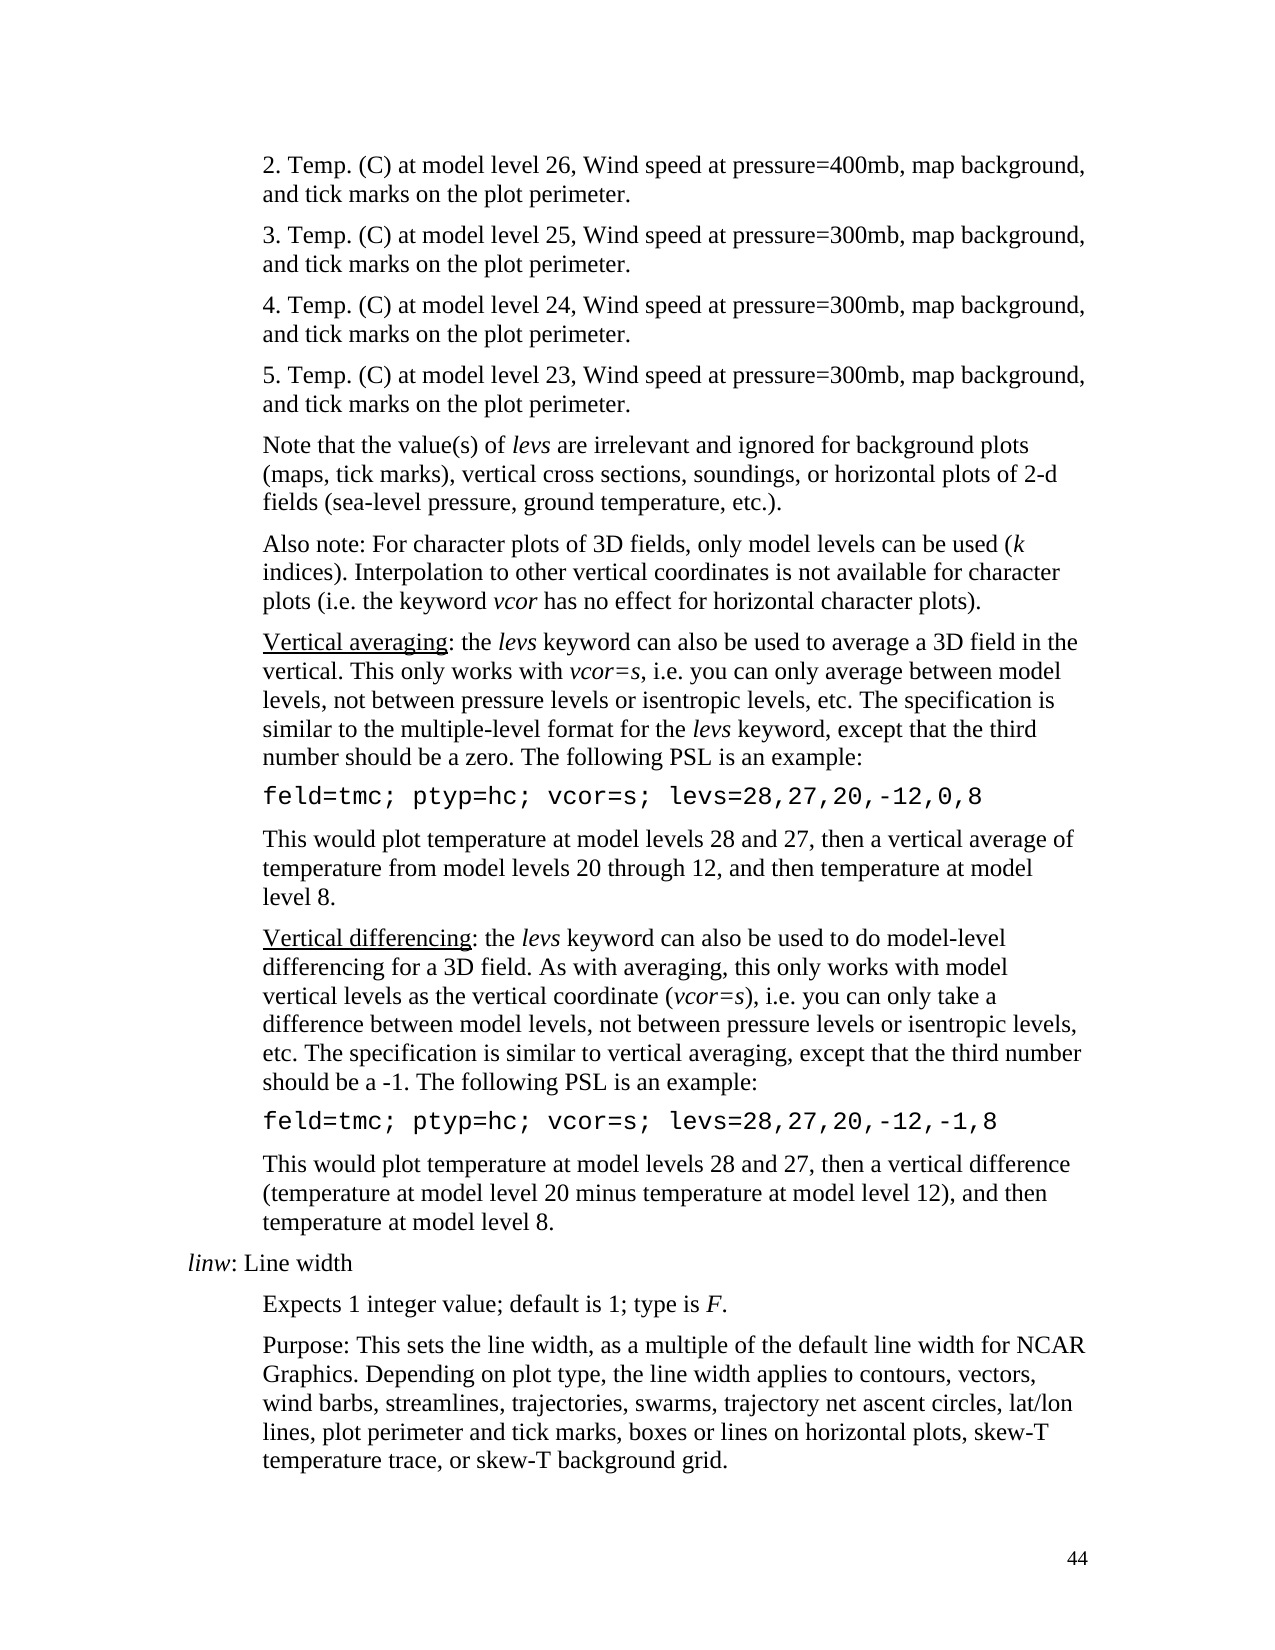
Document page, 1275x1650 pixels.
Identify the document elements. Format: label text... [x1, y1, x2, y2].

text This would plot temperature at model levels 28 and 27, then a vertical average of temperature from model levels 20 through 12, and then temperature at model level 8. [262, 1371, 1087, 1457]
text Also note: For character plots of 3D fields, only model levels can be used (k indices). Interpolation to other vertical coordinates is not available for character plots (i.e. the keyword vcor has no effect for horizontal character plots). [262, 1075, 1087, 1161]
text 4. Temp. (C) at model level 24, Wind speed at pressure=300mb, map background, and tick marks on the plot perimeter. [262, 836, 1087, 894]
text This example will cause the frame to repeat 5 times, with the following plots overlaid: [262, 556, 1087, 614]
text Note that the value(s) of levs are irrelevant and ignored for background plots (maps, tick marks), vertical cross sections, soundings, or horizontal plots of 2-d fields (sea-level pressure, ground temperature, etc.). [262, 976, 1087, 1062]
text =================================================== feld=tmc; ptyp=hc; vcor=s; levs=27,-23,1 feld=wsp; ptyp=hc; vcor=p; levs=850,400,300 feld=map; ptyp=hb feld=tic; ptyp=hb =================================================== [262, 364, 1087, 544]
text 3. Temp. (C) at model level 25, Wind speed at pressure=300mb, map background, and tick marks on the plot perimeter. [262, 766, 1087, 824]
text Vertical averaging: the levs keyword can also be used to average a 3D field in the vertical. This only works with vcor=s, i.e. you can only average between model levels, not between pressure levels or isentropic levels, etc. The specification is similar to the multiple-level format for the levs keyword, except that the third number should be a zero. The following PSL is an example: [262, 1174, 1087, 1317]
text 2. Temp. (C) at model level 26, Wind speed at pressure=400mb, map background, and tick marks on the plot perimeter. [262, 696, 1087, 754]
text feld=tmc; ptyp=hc; vcor=s; levs=28,27,20,-12,0,8 [262, 1330, 1087, 1358]
text 1. Temp. (C) at model level 27, Wind speed at pressure=850mb, map background, and tick marks on the plot perimeter. [262, 626, 1087, 684]
text 5. Temp. (C) at model level 23, Wind speed at pressure=300mb, map background, and tick marks on the plot perimeter. [262, 906, 1087, 964]
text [262, 150, 1087, 351]
